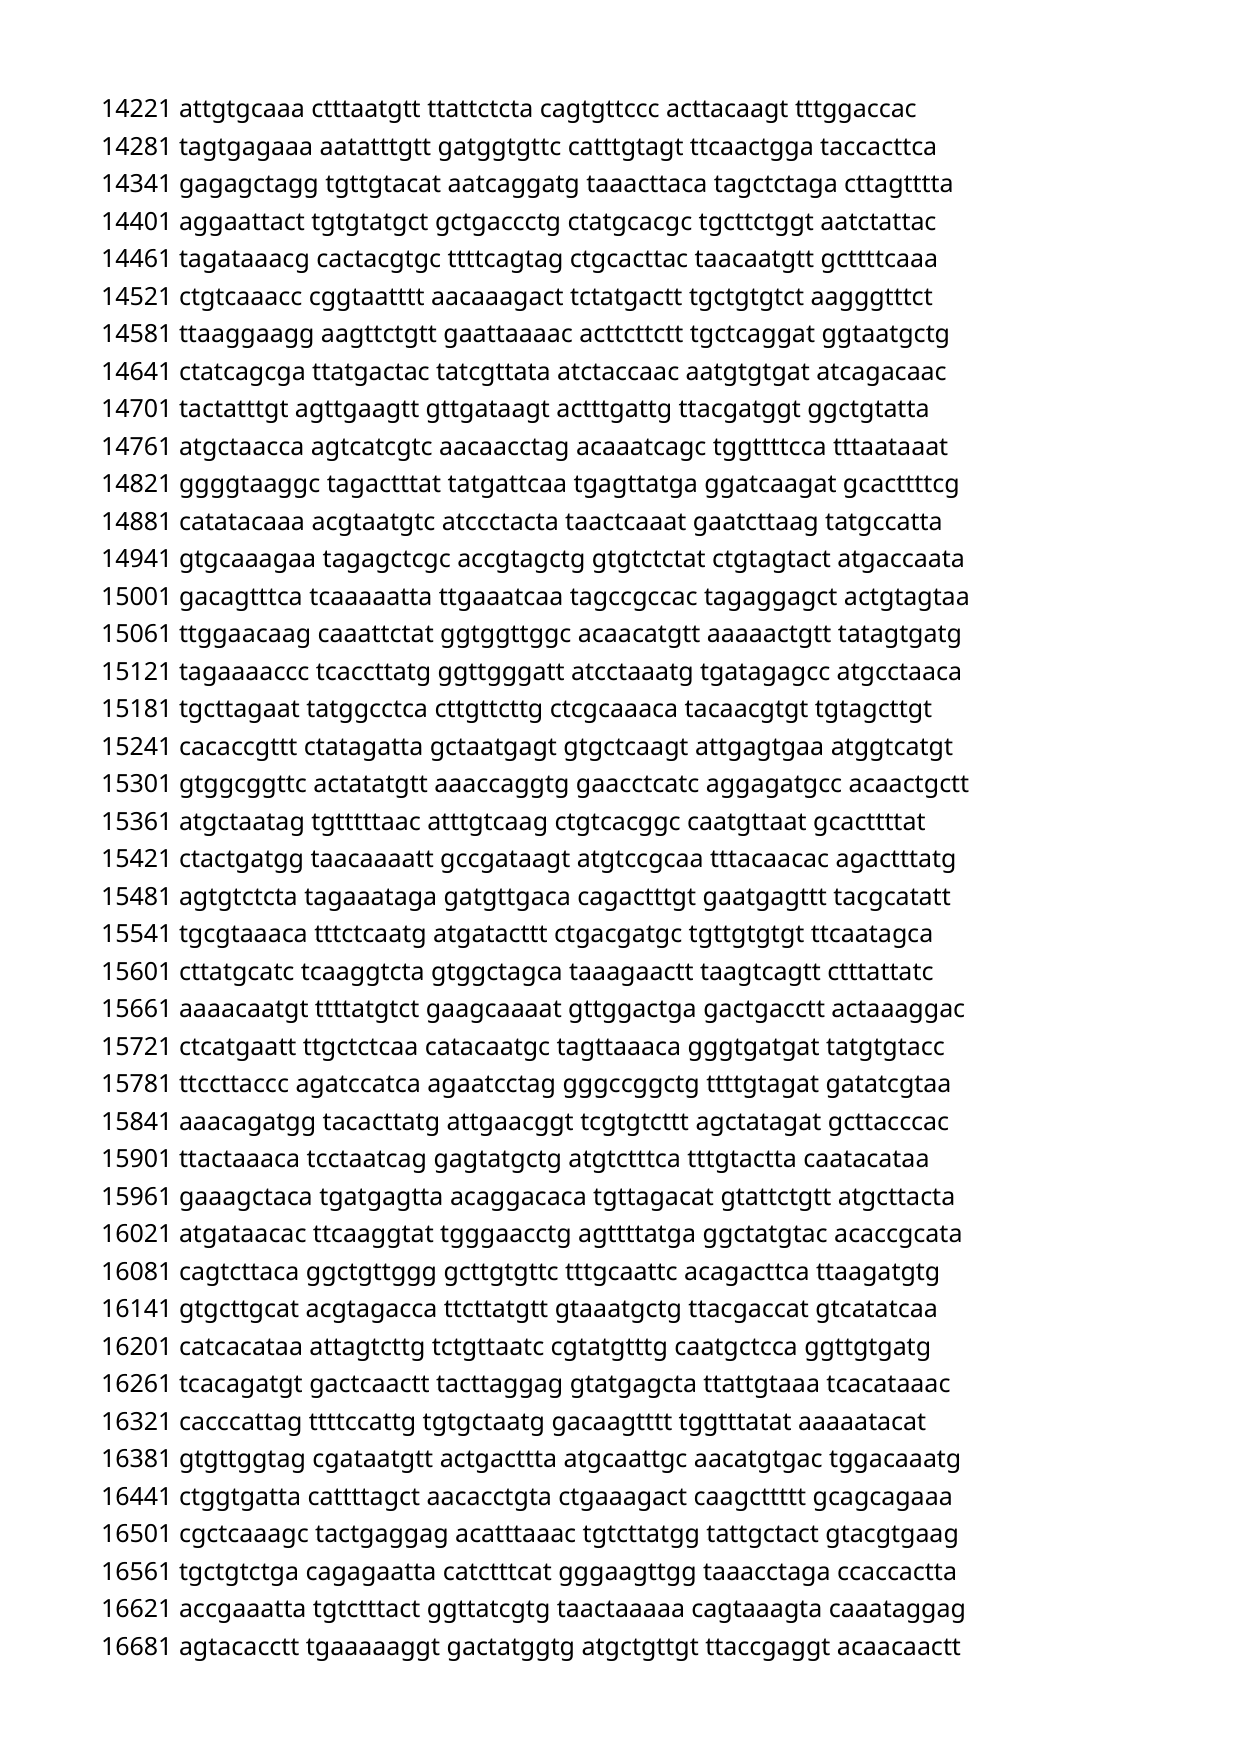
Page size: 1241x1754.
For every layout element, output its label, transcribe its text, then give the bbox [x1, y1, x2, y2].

text 14701 tactatttgt agttgaagtt gttgataagt actttgattg ttacgatggt ggctgtatta [75, 389, 1165, 427]
text 15781 ttccttaccc agatccatca agaatcctag gggccggctg ttttgtagat gatatcgtaa [75, 1064, 1165, 1102]
text 16261 tcacagatgt gactcaactt tacttaggag gtatgagcta ttattgtaaa tcacataaac [75, 1364, 1165, 1402]
text 14281 tagtgagaaa aatatttgtt gatggtgttc catttgtagt ttcaactgga taccacttca [75, 127, 1165, 164]
text 15121 tagaaaaccc tcaccttatg ggttgggatt atcctaaatg tgatagagcc atgcctaaca [75, 652, 1165, 689]
text 14761 atgctaacca agtcatcgtc aacaacctag acaaatcagc tggttttcca tttaataaat [75, 427, 1165, 464]
text 16081 cagtcttaca ggctgttggg gcttgtgttc tttgcaattc acagacttca ttaagatgtg [75, 1252, 1165, 1289]
text 16381 gtgttggtag cgataatgtt actgacttta atgcaattgc aacatgtgac tggacaaatg [75, 1439, 1165, 1477]
text 16441 ctggtgatta cattttagct aacacctgta ctgaaagact caagcttttt gcagcagaaa [75, 1477, 1165, 1514]
text 16561 tgctgtctga cagagaatta catctttcat gggaagttgg taaacctaga ccaccactta [75, 1552, 1165, 1589]
text 15421 ctactgatgg taacaaaatt gccgataagt atgtccgcaa tttacaacac agactttatg [75, 839, 1165, 877]
text 14881 catatacaaa acgtaatgtc atccctacta taactcaaat gaatcttaag tatgccatta [75, 502, 1165, 539]
text 15841 aaacagatgg tacacttatg attgaacggt tcgtgtcttt agctatagat gcttacccac [75, 1102, 1165, 1139]
text 15661 aaaacaatgt ttttatgtct gaagcaaaat gttggactga gactgacctt actaaaggac [75, 989, 1165, 1027]
text 14521 ctgtcaaacc cggtaatttt aacaaagact tctatgactt tgctgtgtct aagggtttct [75, 277, 1165, 314]
text 14821 ggggtaaggc tagactttat tatgattcaa tgagttatga ggatcaagat gcacttttcg [75, 464, 1165, 502]
text 16201 catcacataa attagtcttg tctgttaatc cgtatgtttg caatgctcca ggttgtgatg [75, 1327, 1165, 1364]
text 15241 cacaccgttt ctatagatta gctaatgagt gtgctcaagt attgagtgaa atggtcatgt [75, 727, 1165, 764]
text 15961 gaaagctaca tgatgagtta acaggacaca tgttagacat gtattctgtt atgcttacta [75, 1177, 1165, 1214]
text 15721 ctcatgaatt ttgctctcaa catacaatgc tagttaaaca gggtgatgat tatgtgtacc [75, 1027, 1165, 1064]
text 15481 agtgtctcta tagaaataga gatgttgaca cagactttgt gaatgagttt tacgcatatt [75, 877, 1165, 914]
text 14401 aggaattact tgtgtatgct gctgaccctg ctatgcacgc tgcttctggt aatctattac [75, 202, 1165, 239]
text 16321 cacccattag ttttccattg tgtgctaatg gacaagtttt tggtttatat aaaaatacat [75, 1402, 1165, 1439]
text 16621 accgaaatta tgtctttact ggttatcgtg taactaaaaa cagtaaagta caaataggag [75, 1589, 1165, 1627]
text 14581 ttaaggaagg aagttctgtt gaattaaaac acttcttctt tgctcaggat ggtaatgctg [75, 314, 1165, 352]
text 16141 gtgcttgcat acgtagacca ttcttatgtt gtaaatgctg ttacgaccat gtcatatcaa [75, 1289, 1165, 1327]
text 14341 gagagctagg tgttgtacat aatcaggatg taaacttaca tagctctaga cttagtttta [75, 164, 1165, 202]
text 15181 tgcttagaat tatggcctca cttgttcttg ctcgcaaaca tacaacgtgt tgtagcttgt [75, 689, 1165, 727]
text 16501 cgctcaaagc tactgaggag acatttaaac tgtcttatgg tattgctact gtacgtgaag [75, 1514, 1165, 1552]
text 15901 ttactaaaca tcctaatcag gagtatgctg atgtctttca tttgtactta caatacataa [75, 1139, 1165, 1177]
text 15361 atgctaatag tgtttttaac atttgtcaag ctgtcacggc caatgttaat gcacttttat [75, 802, 1165, 839]
text 15301 gtggcggttc actatatgtt aaaccaggtg gaacctcatc aggagatgcc acaactgctt [75, 764, 1165, 802]
text 14641 ctatcagcga ttatgactac tatcgttata atctaccaac aatgtgtgat atcagacaac [75, 352, 1165, 389]
text 14461 tagataaacg cactacgtgc ttttcagtag ctgcacttac taacaatgtt gcttttcaaa [75, 239, 1165, 277]
text 14941 gtgcaaagaa tagagctcgc accgtagctg gtgtctctat ctgtagtact atgaccaata [75, 539, 1165, 577]
text 15001 gacagtttca tcaaaaatta ttgaaatcaa tagccgccac tagaggagct actgtagtaa [75, 577, 1165, 614]
text 15061 ttggaacaag caaattctat ggtggttggc acaacatgtt aaaaactgtt tatagtgatg [75, 614, 1165, 652]
text 15541 tgcgtaaaca tttctcaatg atgatacttt ctgacgatgc tgttgtgtgt ttcaatagca [75, 914, 1165, 952]
text 15601 cttatgcatc tcaaggtcta gtggctagca taaagaactt taagtcagtt ctttattatc [75, 952, 1165, 989]
text 14221 attgtgcaaa ctttaatgtt ttattctcta cagtgttccc acttacaagt tttggaccac [75, 89, 1165, 127]
text 16021 atgataacac ttcaaggtat tgggaacctg agttttatga ggctatgtac acaccgcata [75, 1214, 1165, 1252]
text 16681 agtacacctt tgaaaaaggt gactatggtg atgctgttgt ttaccgaggt acaacaactt [75, 1627, 1165, 1664]
